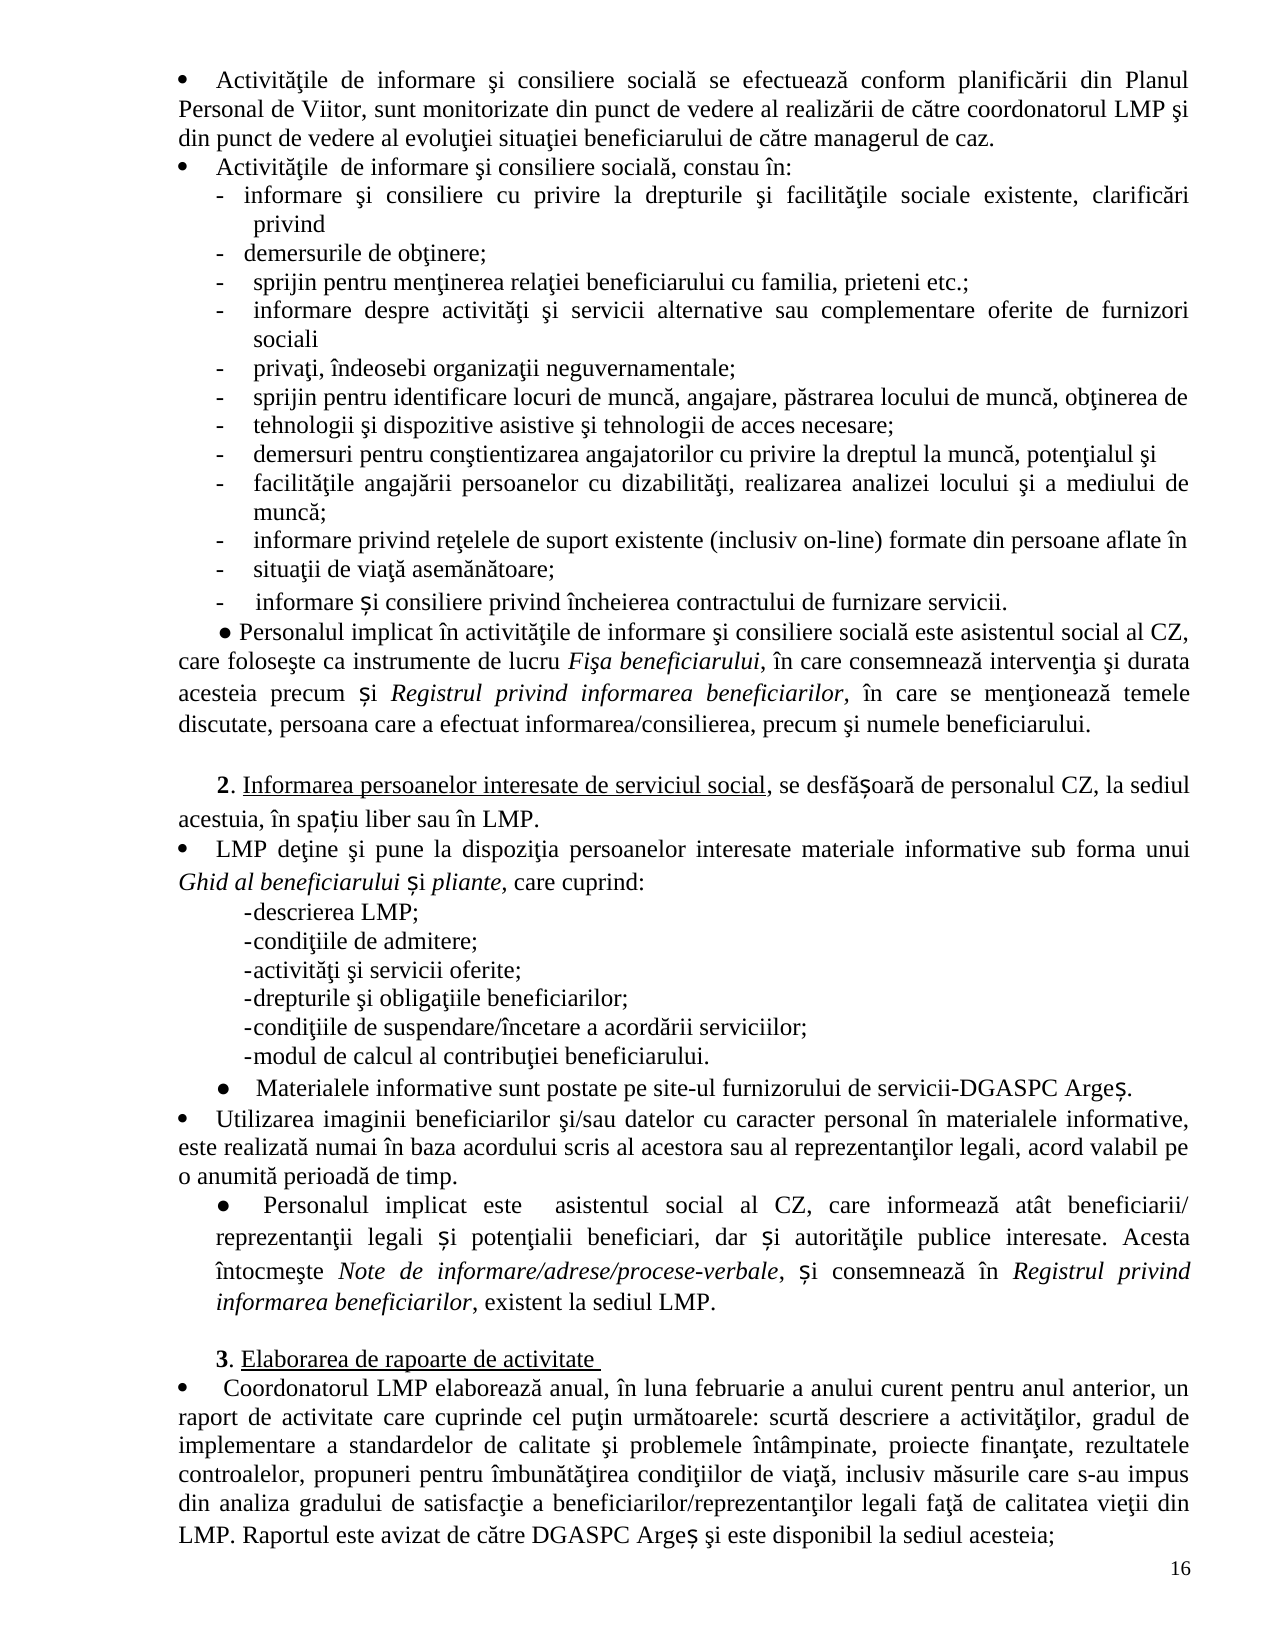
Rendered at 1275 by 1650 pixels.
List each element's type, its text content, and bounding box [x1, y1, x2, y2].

list sprijin pentru identificare locuri de muncă, angajare, păstrarea locului de muncă, obţinerea de [216, 382, 1191, 411]
list informare şi consiliere cu privire la drepturile şi facilităţile sociale existente, clarificări privind [216, 181, 1191, 238]
list situaţii de viaţă asemănătoare; [216, 554, 1191, 583]
list informare privind reţelele de suport existente (inclusiv on-line) formate din persoane aflate în [216, 526, 1191, 554]
list Utilizarea imaginii beneficiarilor şi/sau datelor cu caracter personal în materialele informative, este realizată numai în baza acordului scris al acestora sau al reprezentanţilor legali, acord valabil pe o anumită perioadă de timp. [178, 1104, 1191, 1190]
list tehnologii şi dispozitive asistive şi tehnologii de acces necesare; [216, 411, 1191, 439]
text ● Personalul implicat este asistentul social al CZ, care informează atât beneficiarii/ reprezentanţii legali și potenţialii beneficiari, dar și autorităţile publice interesate. Acesta întocmeşte Note de informare/adrese/procese-verbale, și consemnează în Registrul privind informarea beneficiarilor, existent la sediul LMP. [216, 1190, 1191, 1316]
list demersuri pentru conştientizarea angajatorilor cu privire la dreptul la muncă, potenţialul şi [216, 439, 1191, 468]
list Coordonatorul LMP elaborează anual, în luna februarie a anului curent pentru anul anterior, un raport de activitate care cuprinde cel puţin următoarele: scurtă descriere a activităţilor, gradul de implementare a standardelor de calitate şi problemele întâmpinate, proiecte finanţate, rezultatele controalelor, propuneri pentru îmbunătăţirea condiţiilor de viaţă, inclusiv măsurile care s-au impus din analiza gradului de satisfacţie a beneficiarilor/reprezentanţilor legali faţă de calitatea vieţii din LMP. Raportul este avizat de către DGASPC Argeș şi este disponibil la sediul acesteia; [178, 1373, 1191, 1551]
list privaţi, îndeosebi organizaţii neguvernamentale; [216, 353, 1191, 382]
list demersurile de obţinere; [216, 238, 1191, 267]
text ● Materialele informative sunt postate pe site-ul furnizorului de servicii-DGASPC Argeș. [178, 1070, 1191, 1104]
list LMP deţine şi pune la dispoziţia persoanelor interesate materiale informative sub forma unui Ghid al beneficiarului și pliante, care cuprind: [178, 834, 1191, 897]
list 3. Elaborarea de rapoarte de activitate [178, 1344, 1191, 1373]
list informare despre activităţi şi servicii alternative sau complementare oferite de furnizori sociali [216, 296, 1191, 353]
list drepturile şi obligaţiile beneficiarilor; [244, 983, 1191, 1012]
list condiţiile de suspendare/încetare a acordării serviciilor; [244, 1012, 1191, 1041]
text ● Personalul implicat în activităţile de informare şi consiliere socială este asistentul social al CZ, care foloseşte ca instrumente de lucru Fişa beneficiarului, în care consemnează intervenţia şi durata acesteia precum și Registrul privind informarea beneficiarilor, în care se menţionează temele discutate, persoana care a efectuat informarea/consilierea, precum şi numele beneficiarului. [178, 617, 1191, 737]
list descrierea LMP; [244, 897, 1191, 926]
text 2. Informarea persoanelor interesate de serviciul social, se desfășoară de personalul CZ, la sediul acestuia, în spațiu liber sau în LMP. [178, 766, 1191, 834]
text - informare și consiliere privind încheierea contractului de furnizare servicii. [216, 583, 1191, 617]
list condiţiile de admitere; [244, 926, 1191, 955]
list activităţi şi servicii oferite; [244, 955, 1191, 983]
list Activităţile de informare şi consiliere socială se efectuează conform planificării din Planul Personal de Viitor, sunt monitorizate din punct de vedere al realizării de către coordonatorul LMP şi din punct de vedere al evoluţiei situaţiei beneficiarului de către managerul de caz. [178, 66, 1191, 152]
list Activităţile de informare şi consiliere socială, constau în: [178, 152, 1191, 181]
list facilităţile angajării persoanelor cu dizabilităţi, realizarea analizei locului şi a mediului de muncă; [216, 468, 1191, 526]
list sprijin pentru menţinerea relaţiei beneficiarului cu familia, prieteni etc.; [216, 267, 1191, 296]
list modul de calcul al contribuţiei beneficiarului. [244, 1041, 1191, 1070]
